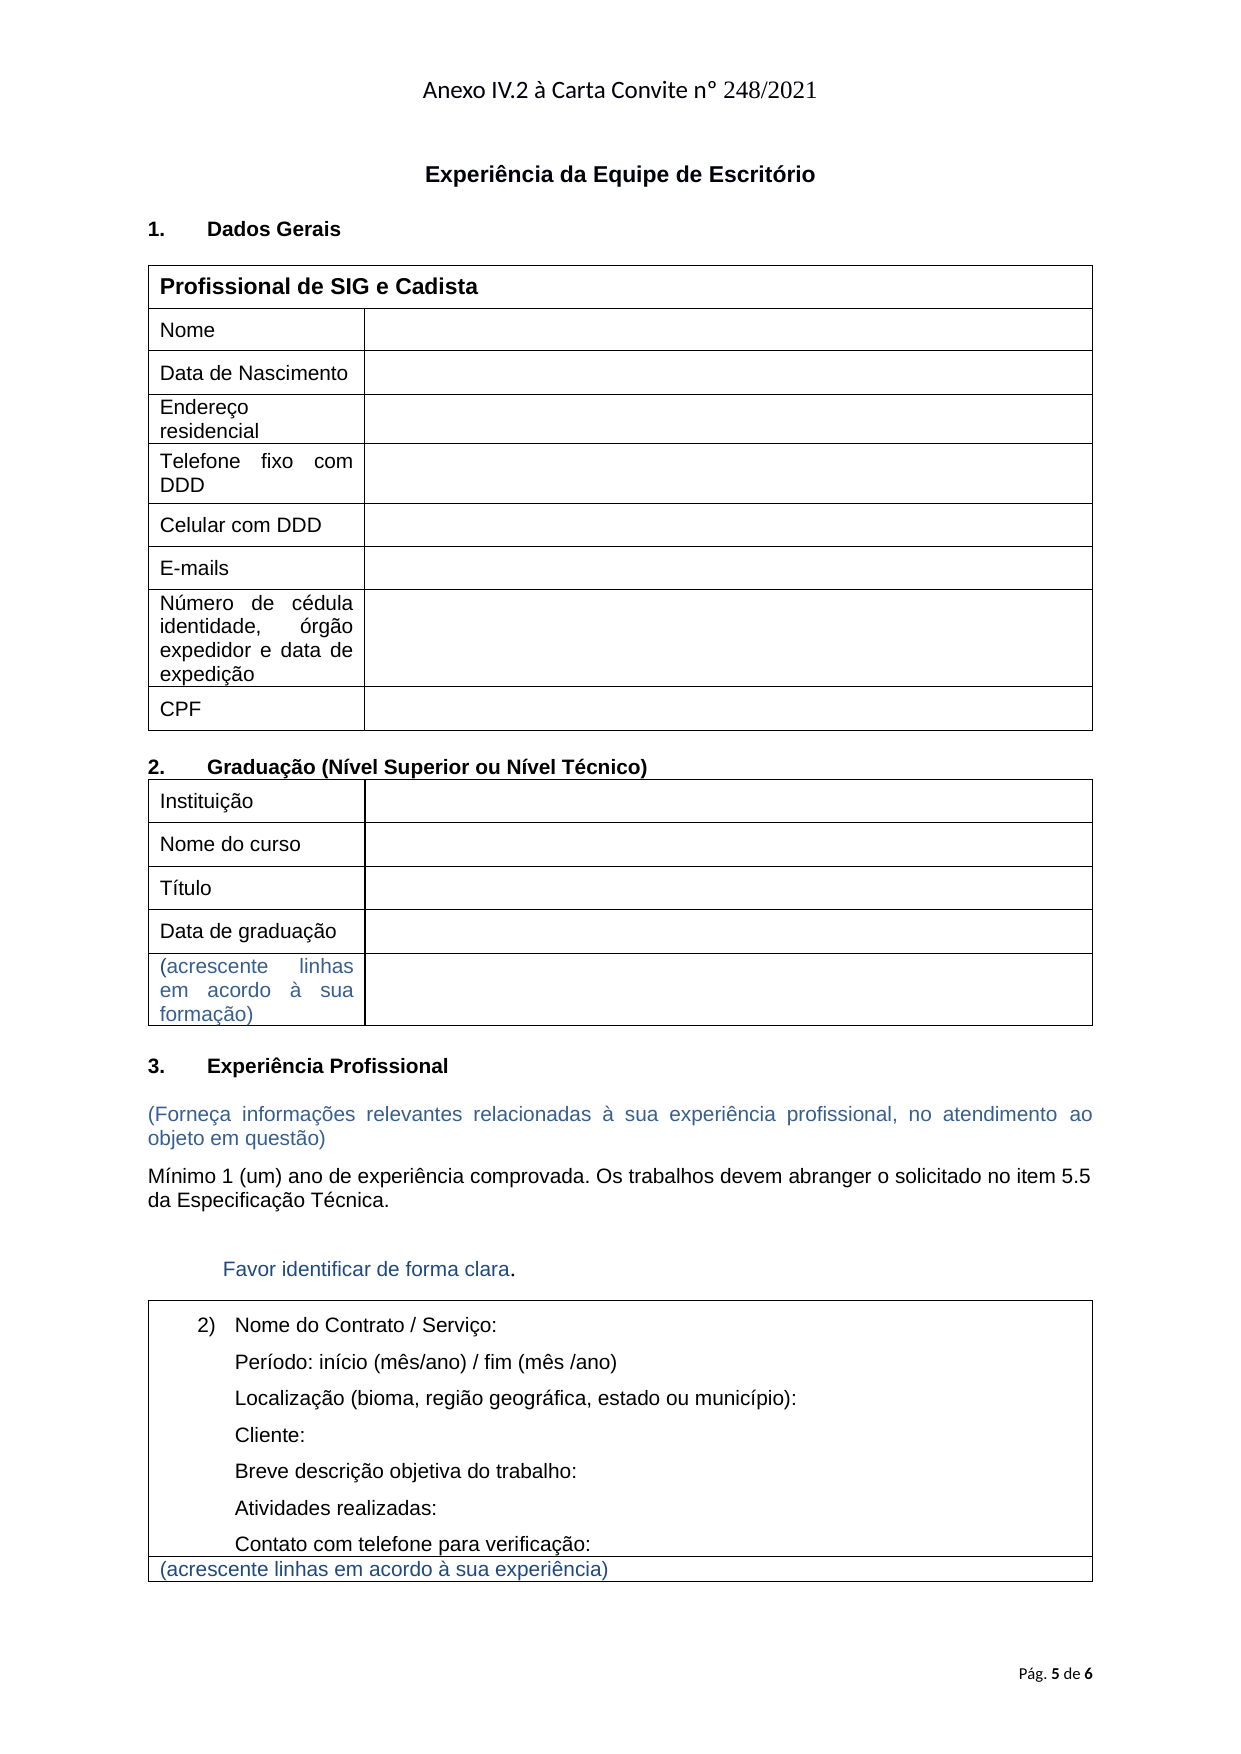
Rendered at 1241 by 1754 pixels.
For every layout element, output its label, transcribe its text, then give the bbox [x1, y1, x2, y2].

table_cell [365, 687, 1092, 730]
list Experiência Profissional [148, 1054, 1092, 1078]
table_cell [365, 351, 1092, 394]
table_header Nome do Contrato / Serviço: Período: início (mês/ano) / fim (mês /ano) Localização (bioma, região geográfica, estado ou município): Cliente: Breve descrição objetiva do trabalho: Atividades realizadas: Contato com telefone para verificação: [149, 1301, 1092, 1556]
table_cell [365, 309, 1092, 350]
table_cell Nome [149, 309, 364, 350]
table_cell E-mails [149, 547, 364, 589]
table_cell Nome do curso [149, 823, 364, 866]
table_cell (acrescente linhas em acordo à sua experiência) [149, 1557, 1092, 1581]
table_header Profissional de SIG e Cadista [149, 266, 1092, 307]
table_cell [365, 504, 1092, 546]
table_cell Data de Nascimento [149, 351, 364, 394]
text (Forneça informações relevantes relacionadas à sua experiência profissional, no atendimento ao objeto em questão) [148, 1102, 1092, 1150]
table_cell [366, 867, 1092, 909]
table_header [366, 780, 1092, 822]
table_cell Telefone fixo com DDD [149, 444, 364, 502]
table_cell Título [149, 867, 364, 909]
table_cell Celular com DDD [149, 504, 364, 546]
text Mínimo 1 (um) ano de experiência comprovada. Os trabalhos devem abranger o solicitado no item 5.5 da Especificação Técnica. [148, 1164, 1092, 1212]
list Dados Gerais [148, 217, 1092, 241]
table_cell CPF [149, 687, 364, 730]
table_cell [365, 444, 1092, 502]
list Graduação (Nível Superior ou Nível Técnico) [148, 755, 1092, 779]
table_cell (acrescente linhas em acordo à sua formação) [149, 954, 364, 1025]
table_cell [366, 910, 1092, 952]
table_cell Endereço residencial [149, 395, 364, 443]
table_cell [366, 954, 1092, 1025]
list Favor identificar de forma clara. [223, 1255, 1092, 1281]
table_cell Número de cédula identidade, órgão expedidor e data de expedição [149, 590, 364, 686]
table_cell [365, 547, 1092, 589]
table_cell [366, 823, 1092, 866]
table_cell Data de graduação [149, 910, 364, 952]
table_cell [365, 590, 1092, 686]
table_header Instituição [149, 780, 364, 822]
table_cell [365, 395, 1092, 443]
